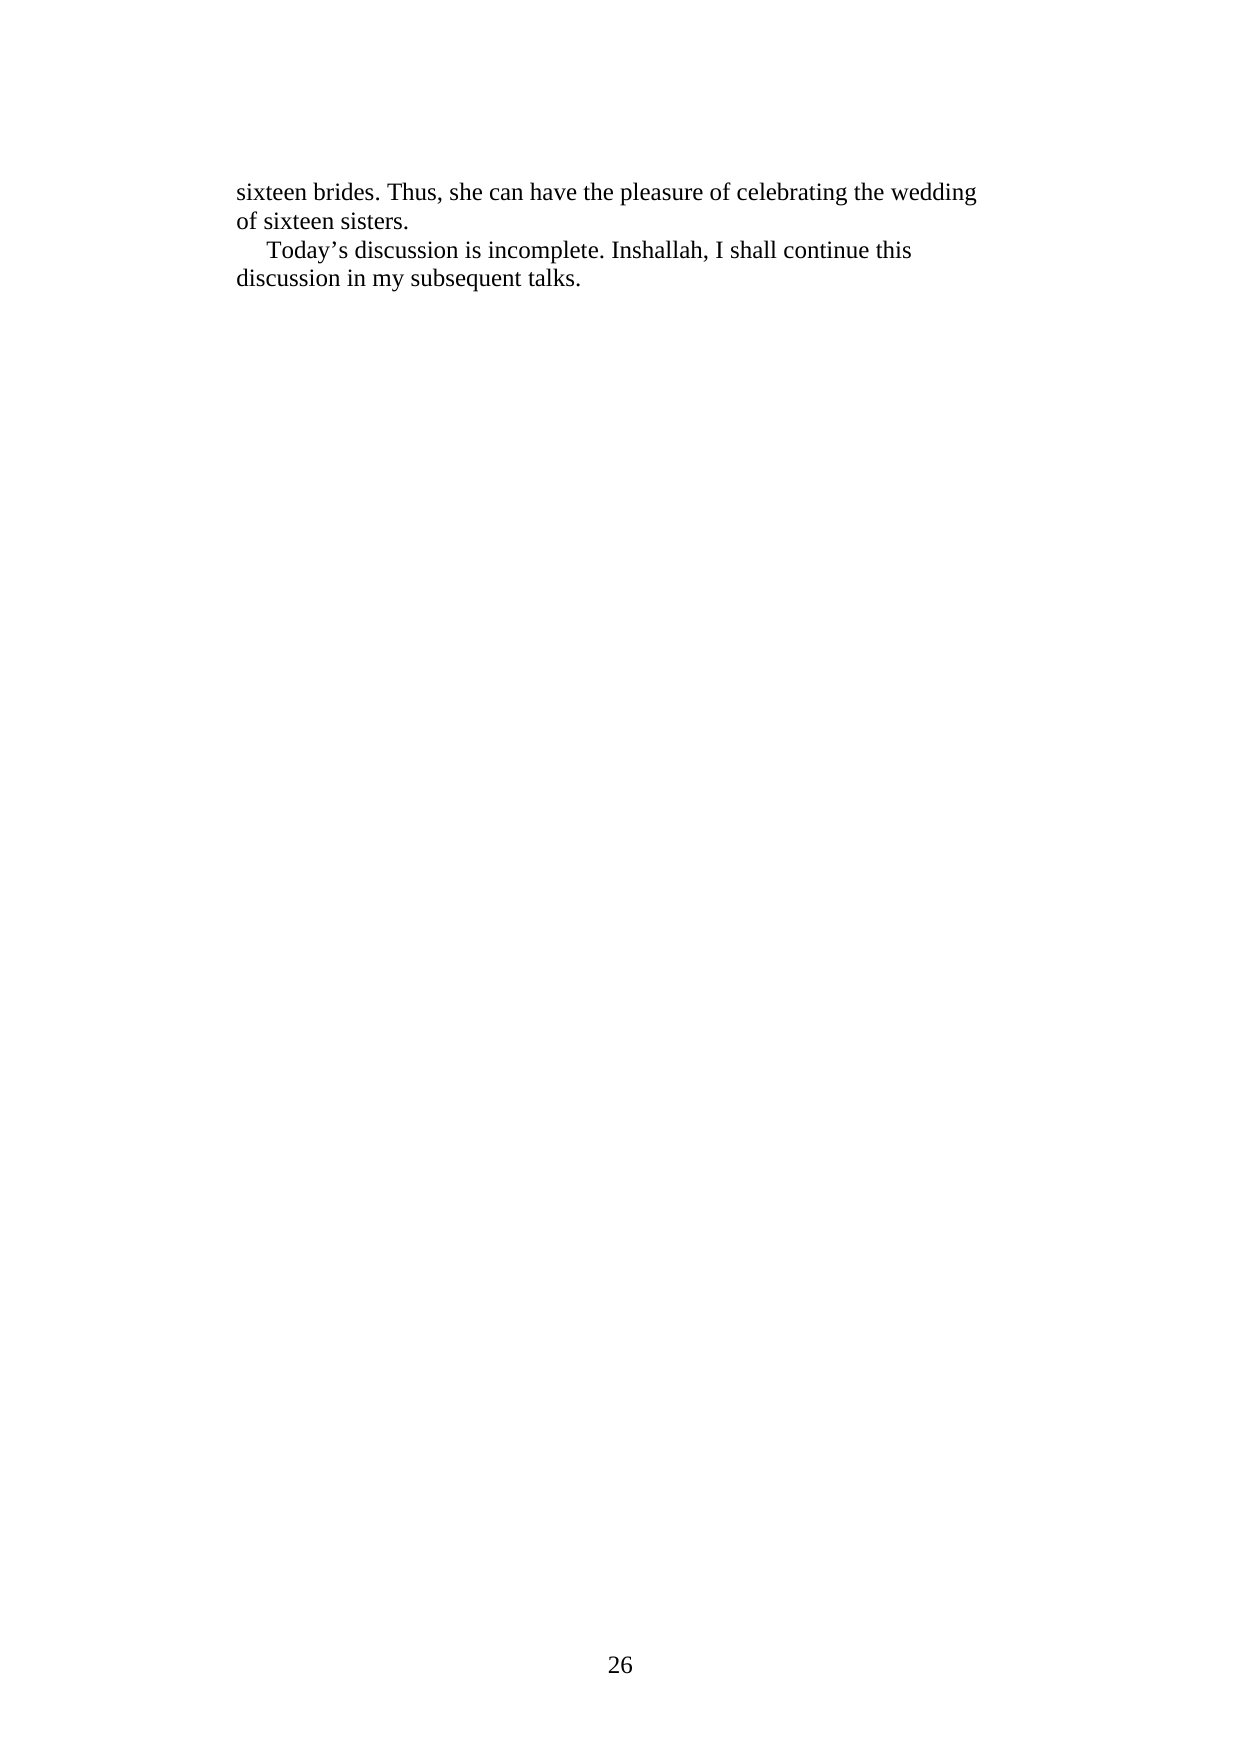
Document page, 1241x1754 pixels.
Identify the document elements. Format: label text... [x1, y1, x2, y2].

text Today’s discussion is incomplete. Inshallah, I shall continue this discussion in my subsequent talks. [236, 235, 1004, 292]
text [236, 177, 1004, 235]
